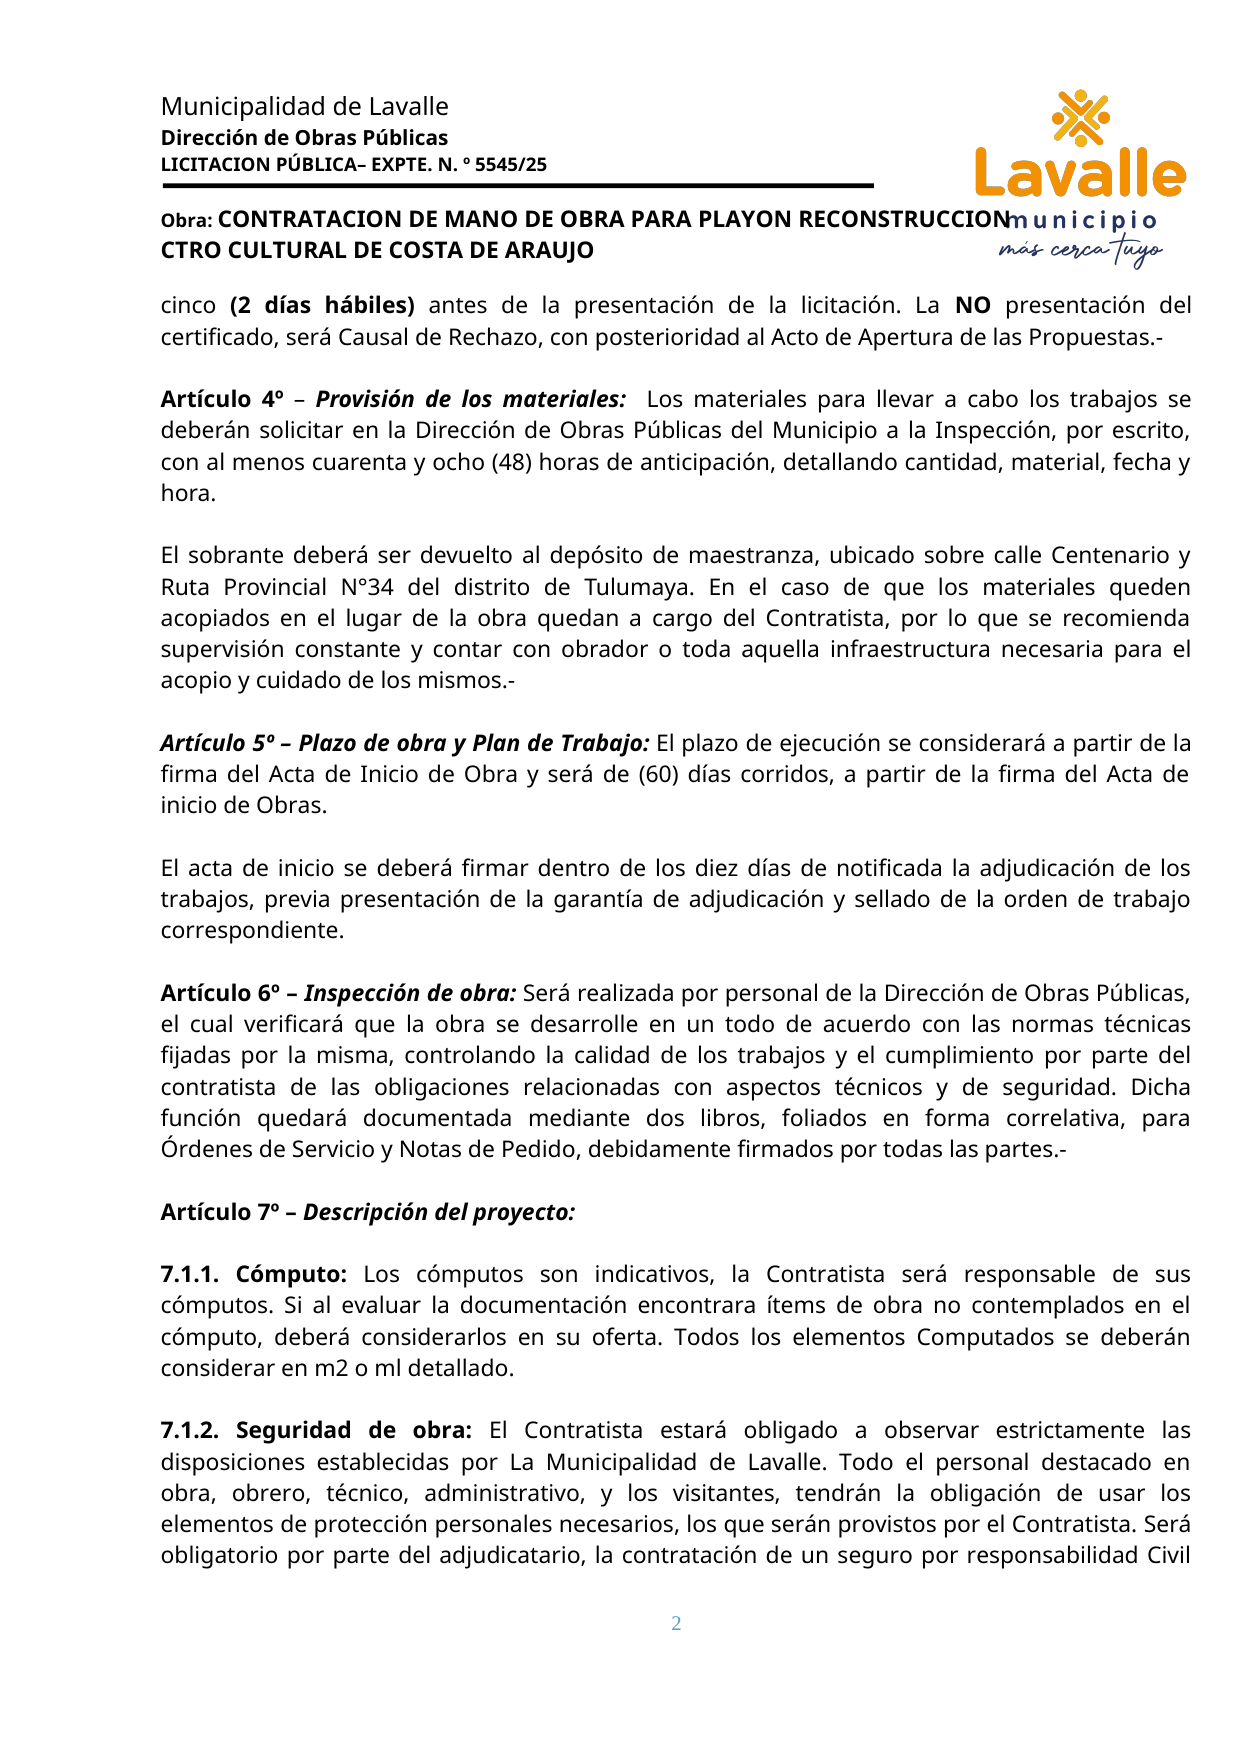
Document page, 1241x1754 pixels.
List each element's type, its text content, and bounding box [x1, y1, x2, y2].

text El acta de inicio se deberá firmar dentro de los diez días de notificada la adjudicación de los trabajos, previa presentación de la garantía de adjudicación y sellado de la orden de trabajo correspondiente. [160, 852, 1192, 945]
text 7.1.1. Cómputo: Los cómputos son indicativos, la Contratista será responsable de sus cómputos. Si al evaluar la documentación encontrara ítems de obra no contemplados en el cómputo, deberá considerarlos en su oferta. Todos los elementos Computados se deberán considerar en m2 o ml detallado. [160, 1258, 1192, 1383]
picture [969, 63, 1193, 287]
text Artículo 4º – Provisión de los materiales: Los materiales para llevar a cabo los trabajos se deberán solicitar en la Dirección de Obras Públicas del Municipio a la Inspección, por escrito, con al menos cuarenta y ocho (48) horas de anticipación, detallando cantidad, material, fecha y hora. [160, 383, 1192, 508]
text Artículo 6º – Inspección de obra: Será realizada por personal de la Dirección de Obras Públicas, el cual verificará que la obra se desarrolle en un todo de acuerdo con las normas técnicas fijadas por la misma, controlando la calidad de los trabajos y el cumplimiento por parte del contratista de las obligaciones relacionadas con aspectos técnicos y de seguridad. Dicha función quedará documentada mediante dos libros, foliados en forma correlativa, para Órdenes de Servicio y Notas de Pedido, debidamente firmados por todas las partes.- [160, 977, 1192, 1164]
text El sobrante deberá ser devuelto al depósito de maestranza, ubicado sobre calle Centenario y Ruta Provincial N°34 del distrito de Tulumaya. En el caso de que los materiales queden acopiados en el lugar de la obra quedan a cargo del Contratista, por lo que se recomienda supervisión constante y contar con obrador o toda aquella infraestructura necesaria para el acopio y cuidado de los mismos.- [160, 539, 1192, 695]
text Artículo 7º – Descripción del proyecto: [160, 1195, 1192, 1227]
text Artículo 5º – Plazo de obra y Plan de Trabajo: El plazo de ejecución se considerará a partir de la firma del Acta de Inicio de Obra y será de (60) días corridos, a partir de la firma del Acta de inicio de Obras. [160, 727, 1192, 820]
